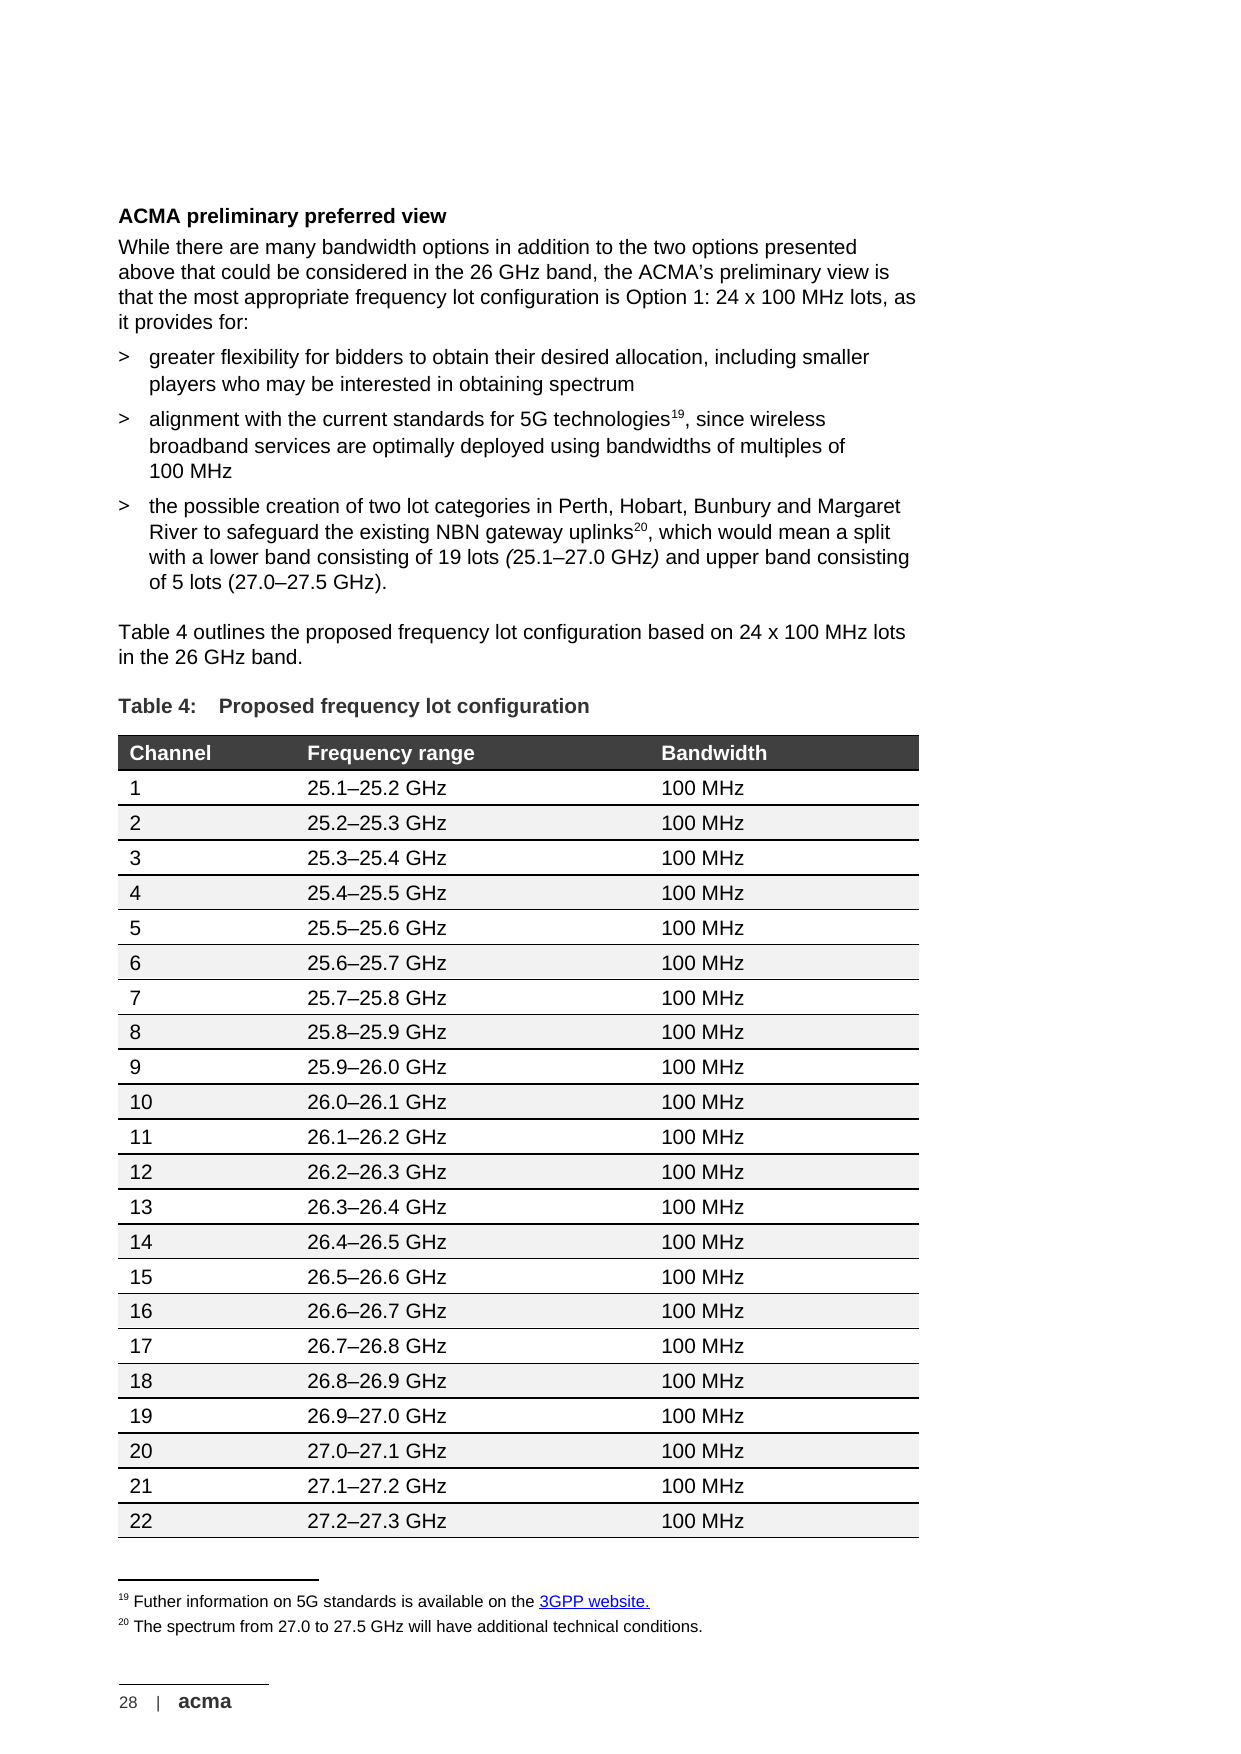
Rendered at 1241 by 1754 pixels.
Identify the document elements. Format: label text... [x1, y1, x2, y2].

table_header [118, 910, 919, 944]
table_header [118, 1120, 919, 1153]
table_header [118, 1399, 919, 1432]
table_header [118, 841, 919, 874]
text Table 4 outlines the proposed frequency lot configuration based on 24 x 100 MHz lots in the 26 GHz band. [118, 619, 917, 669]
table_header [118, 980, 919, 1014]
table_header [118, 1329, 919, 1363]
table_header [118, 1050, 919, 1083]
list greater flexibility for bidders to obtain their desired allocation, including smaller players who may be interested in obtaining spectrum [118, 342, 917, 396]
table_header [118, 1469, 919, 1502]
text Proposed frequency lot configuration [118, 694, 917, 718]
subtitle ACMA preliminary preferred view [118, 203, 917, 228]
table_header [118, 1190, 919, 1223]
table_header [118, 771, 919, 804]
text While there are many bandwidth options in addition to the two options presented above that could be considered in the 26 GHz band, the ACMA’s preliminary view is that the most appropriate frequency lot configuration is Option 1: 24 x 100 MHz lots, as it provides for: [118, 234, 917, 334]
list alignment with the current standards for 5G technologies, since wireless broadband services are optimally deployed using bandwidths of multiples of 100 MHz [118, 404, 917, 482]
table_header [118, 1259, 919, 1293]
list the possible creation of two lot categories in Perth, Hobart, Bunbury and Margaret River to safeguard the existing NBN gateway uplinks, which would mean a split with a lower band consisting of 19 lots (25.1–27.0 GHz) and upper band consisting of 5 lots (27.0–27.5 GHz). [118, 491, 917, 594]
